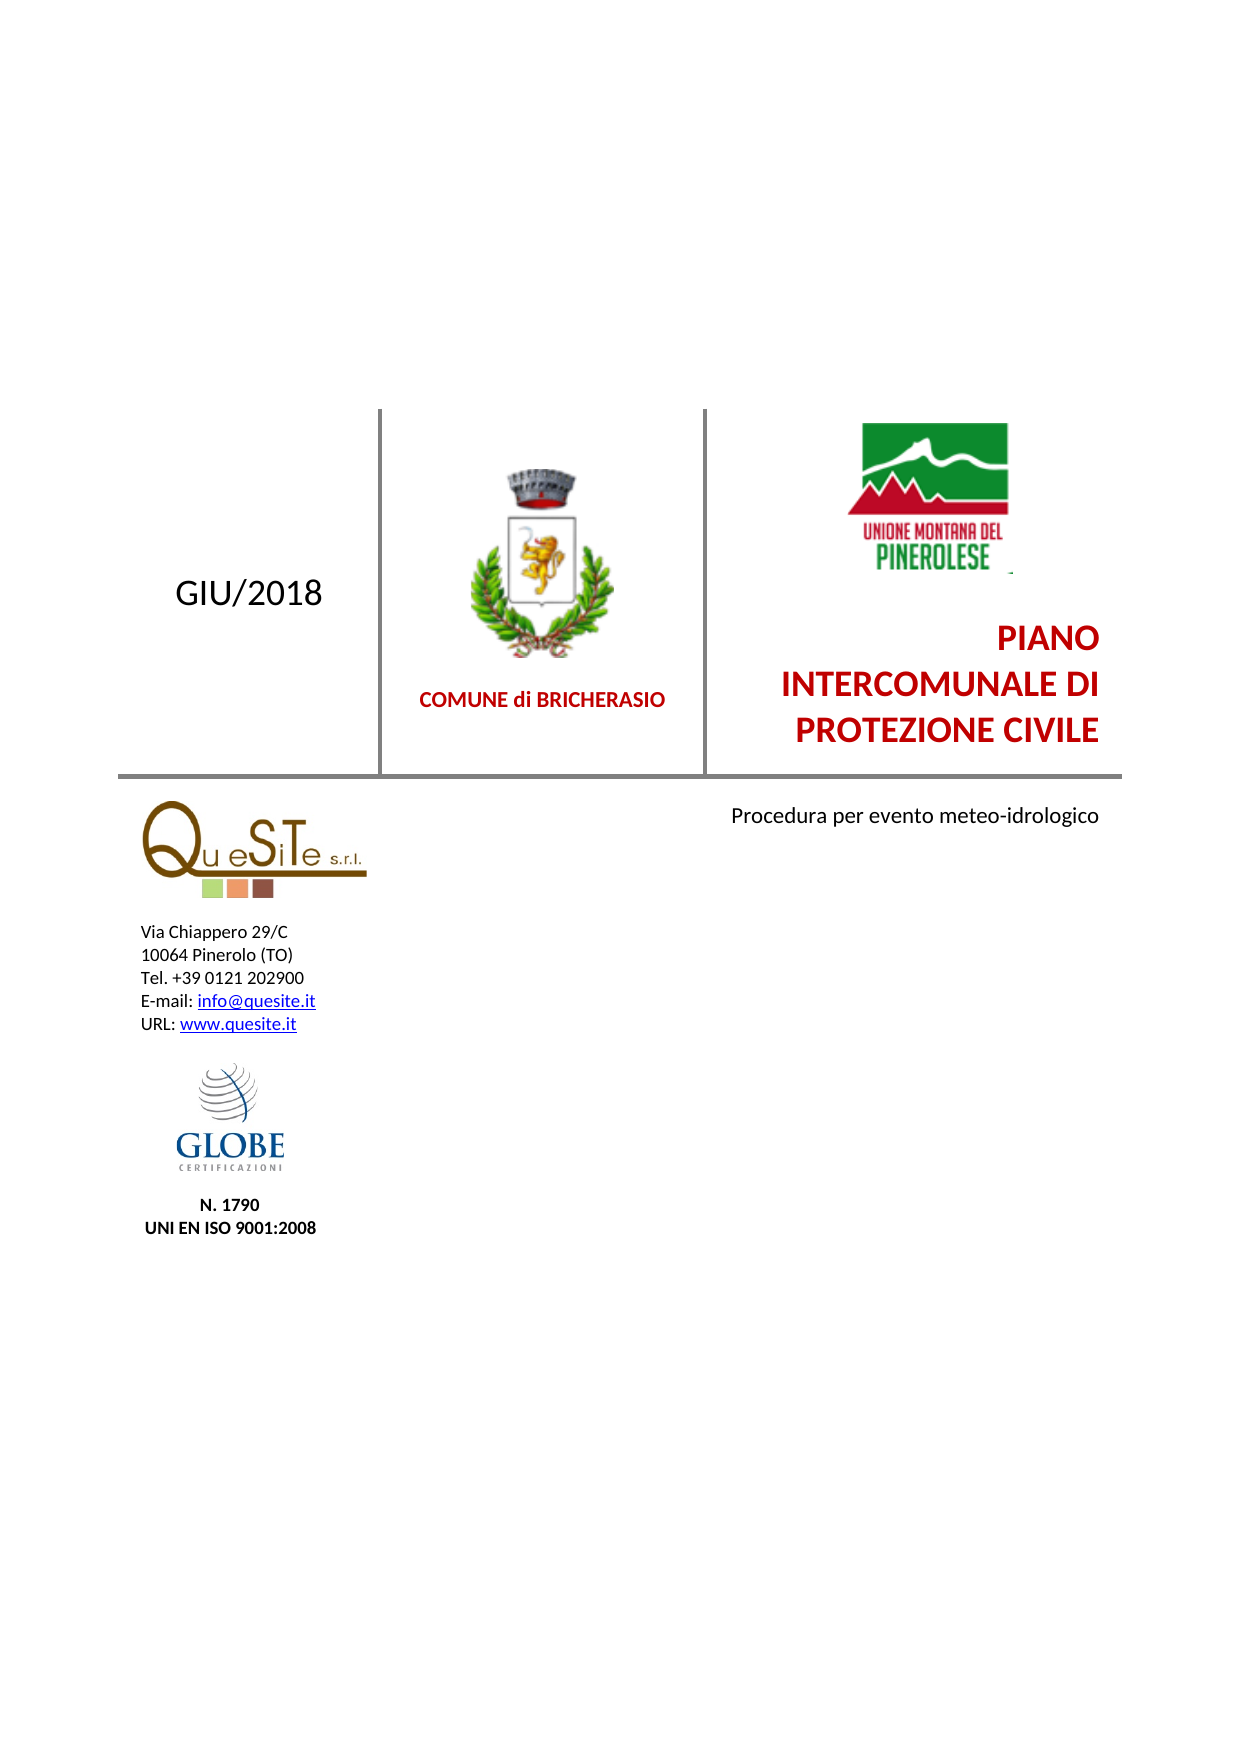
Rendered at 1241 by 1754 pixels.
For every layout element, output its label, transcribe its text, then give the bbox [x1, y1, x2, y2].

table_header COMUNE di BRICHERASIO [382, 409, 703, 774]
picture [140, 801, 367, 898]
picture [470, 469, 614, 658]
picture [176, 1063, 284, 1171]
picture [847, 423, 1013, 574]
table_cell Procedura per evento meteo-idrologico [493, 779, 1122, 1346]
table_header PIANO INTERCOMUNALE DI PROTEZIONE CIVILE [707, 409, 1122, 774]
table_cell Via Chiappero 29/C 10064 Pinerolo (TO) Tel. +39 0121 202900 E-mail: info@quesite.it URL: www.quesite.it N. 1790 UNI EN ISO 9001:2008 [118, 779, 493, 1346]
table_header GIU/2018 [118, 409, 378, 774]
